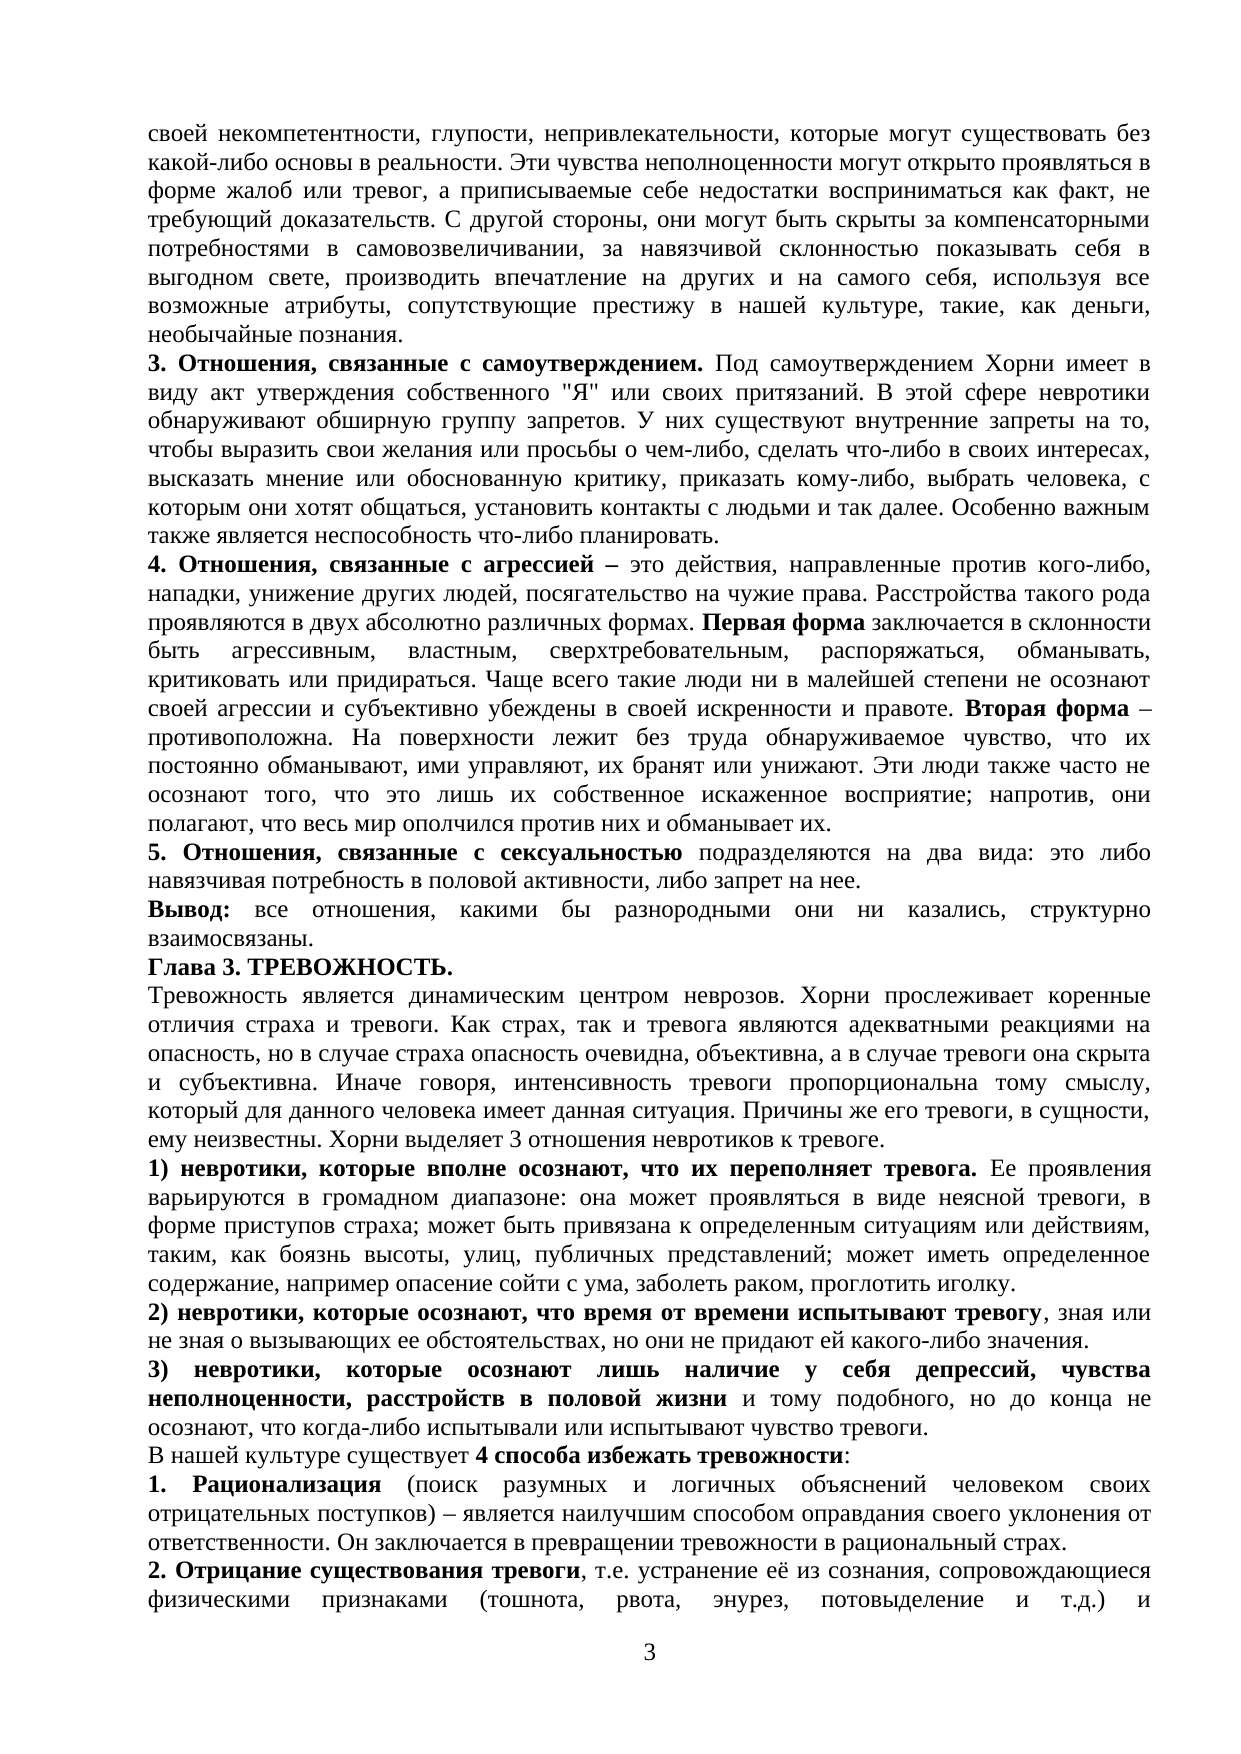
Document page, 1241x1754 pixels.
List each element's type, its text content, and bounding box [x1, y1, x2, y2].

text 3. Отношения, связанные с самоутверждением. Под самоутверждением Хорни имеет в виду акт утверждения собственного "Я" или своих притязаний. В этой сфере невротики обнаруживают обширную группу запретов. У них существуют внутренние запреты на то, чтобы выразить свои желания или просьбы о чем-либо, сделать что-либо в своих интересах, высказать мнение или обоснованную критику, приказать кому-либо, выбрать человека, с которым они хотят общаться, установить контакты с людьми и так далее. Особенно важным также является неспособность что-либо планировать. [148, 348, 1152, 549]
text 1. Рационализация (поиск разумных и логичных объяснений человеком своих отрицательных поступков) – является наилучшим способом оправдания своего уклонения от ответственности. Он заключается в превращении тревожности в рациональный страх. [148, 1469, 1152, 1556]
text 1) невротики, которые вполне осознают, что их переполняет тревога. Ее проявления варьируются в громадном диапазоне: она может проявляться в виде неясной тревоги, в форме приступов страха; может быть привязана к определенным ситуациям или действиям, таким, как боязнь высоты, улиц, публичных представлений; может иметь определенное содержание, например опасение сойти с ума, заболеть раком, проглотить иголку. [148, 1153, 1152, 1297]
text Вывод: все отношения, какими бы разнородными они ни казались, структурно взаимосвязаны. Глава 3. ТРЕВОЖНОСТЬ. [148, 894, 1152, 981]
text 2) невротики, которые осознают, что время от времени испытывают тревогу, зная или не зная о вызывающих ее обстоятельствах, но они не придают ей какого-либо значения. [148, 1297, 1152, 1354]
text В нашей культуре существует 4 способа избежать тревожности: [148, 1441, 1152, 1469]
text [148, 1556, 1152, 1613]
text 4. Отношения, связанные с агрессией – это действия, направленные против кого-либо, нападки, унижение других людей, посягательство на чужие права. Расстройства такого рода проявляются в двух абсолютно различных формах. Первая форма заключается в склонности быть агрессивным, властным, сверхтребовательным, распоряжаться, обманывать, критиковать или придираться. Чаще всего такие люди ни в малейшей степени не осознают своей агрессии и субъективно убеждены в своей искренности и правоте. Вторая форма – противоположна. На поверхности лежит без труда обнаруживаемое чувство, что их постоянно обманывают, ими управляют, их бранят или унижают. Эти люди также часто не осознают того, что это лишь их собственное искаженное восприятие; напротив, они полагают, что весь мир ополчился против них и обманывает их. [148, 549, 1152, 837]
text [148, 118, 1152, 348]
text 3) невротики, которые осознают лишь наличие у себя депрессий, чувства неполноценности, расстройств в половой жизни и тому подобного, но до конца не осознают, что когда-либо испытывали или испытывают чувство тревоги. [148, 1354, 1152, 1441]
text 5. Отношения, связанные с сексуальностью подразделяются на два вида: это либо навязчивая потребность в половой активности, либо запрет на нее. [148, 837, 1152, 894]
text Тревожность является динамическим центром неврозов. Хорни прослеживает коренные отличия страха и тревоги. Как страх, так и тревога являются адекватными реакциями на опасность, но в случае страха опасность очевидна, объективна, а в случае тревоги она скрыта и субъективна. Иначе говоря, интенсивность тревоги пропорциональна тому смыслу, который для данного человека имеет данная ситуация. Причины же его тревоги, в сущности, ему неизвестны. Хорни выделяет 3 отношения невротиков к тревоге. [148, 981, 1152, 1153]
